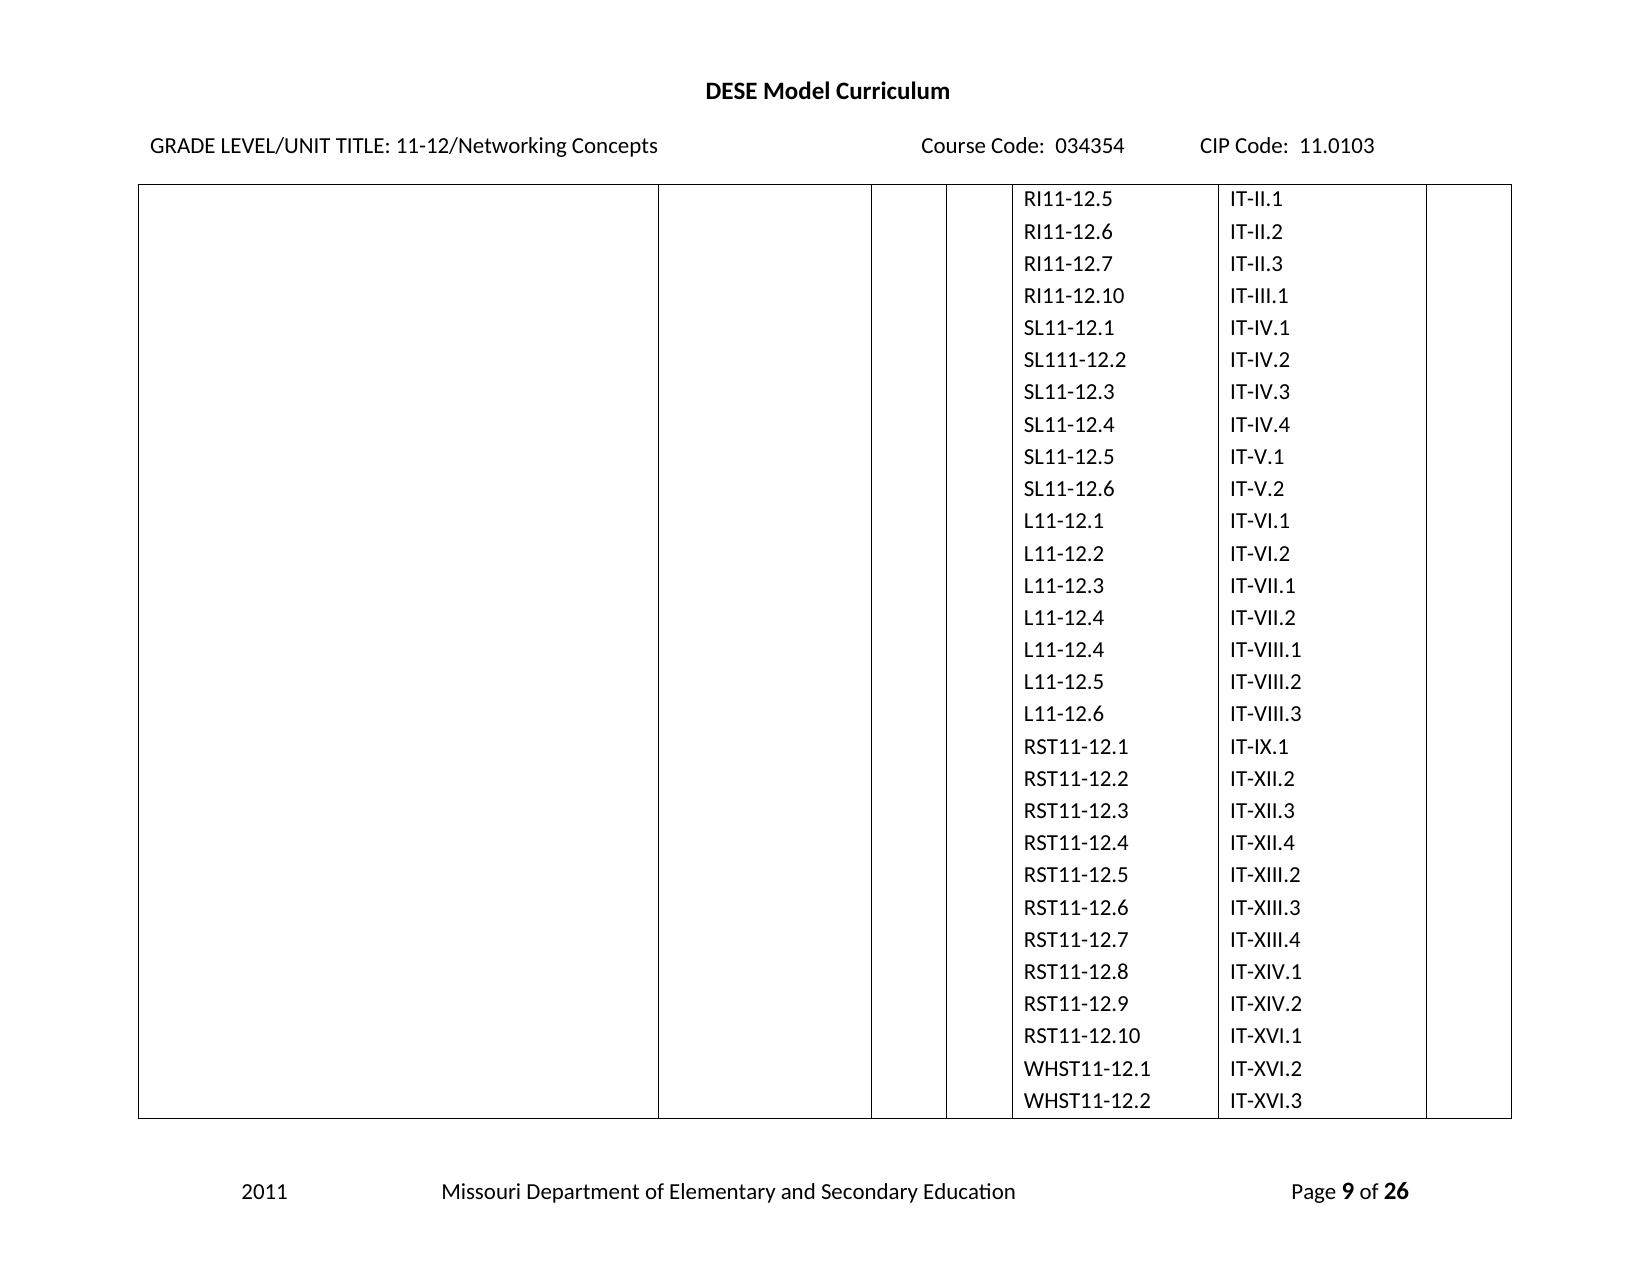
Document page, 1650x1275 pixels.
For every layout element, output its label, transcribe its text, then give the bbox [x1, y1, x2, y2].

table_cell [1013, 185, 1218, 1118]
table_cell [659, 185, 871, 1118]
table_cell [872, 185, 946, 1118]
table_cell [139, 185, 658, 1118]
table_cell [1219, 185, 1426, 1118]
table_cell [947, 185, 1012, 1118]
table_cell 1 [1427, 185, 1511, 1118]
